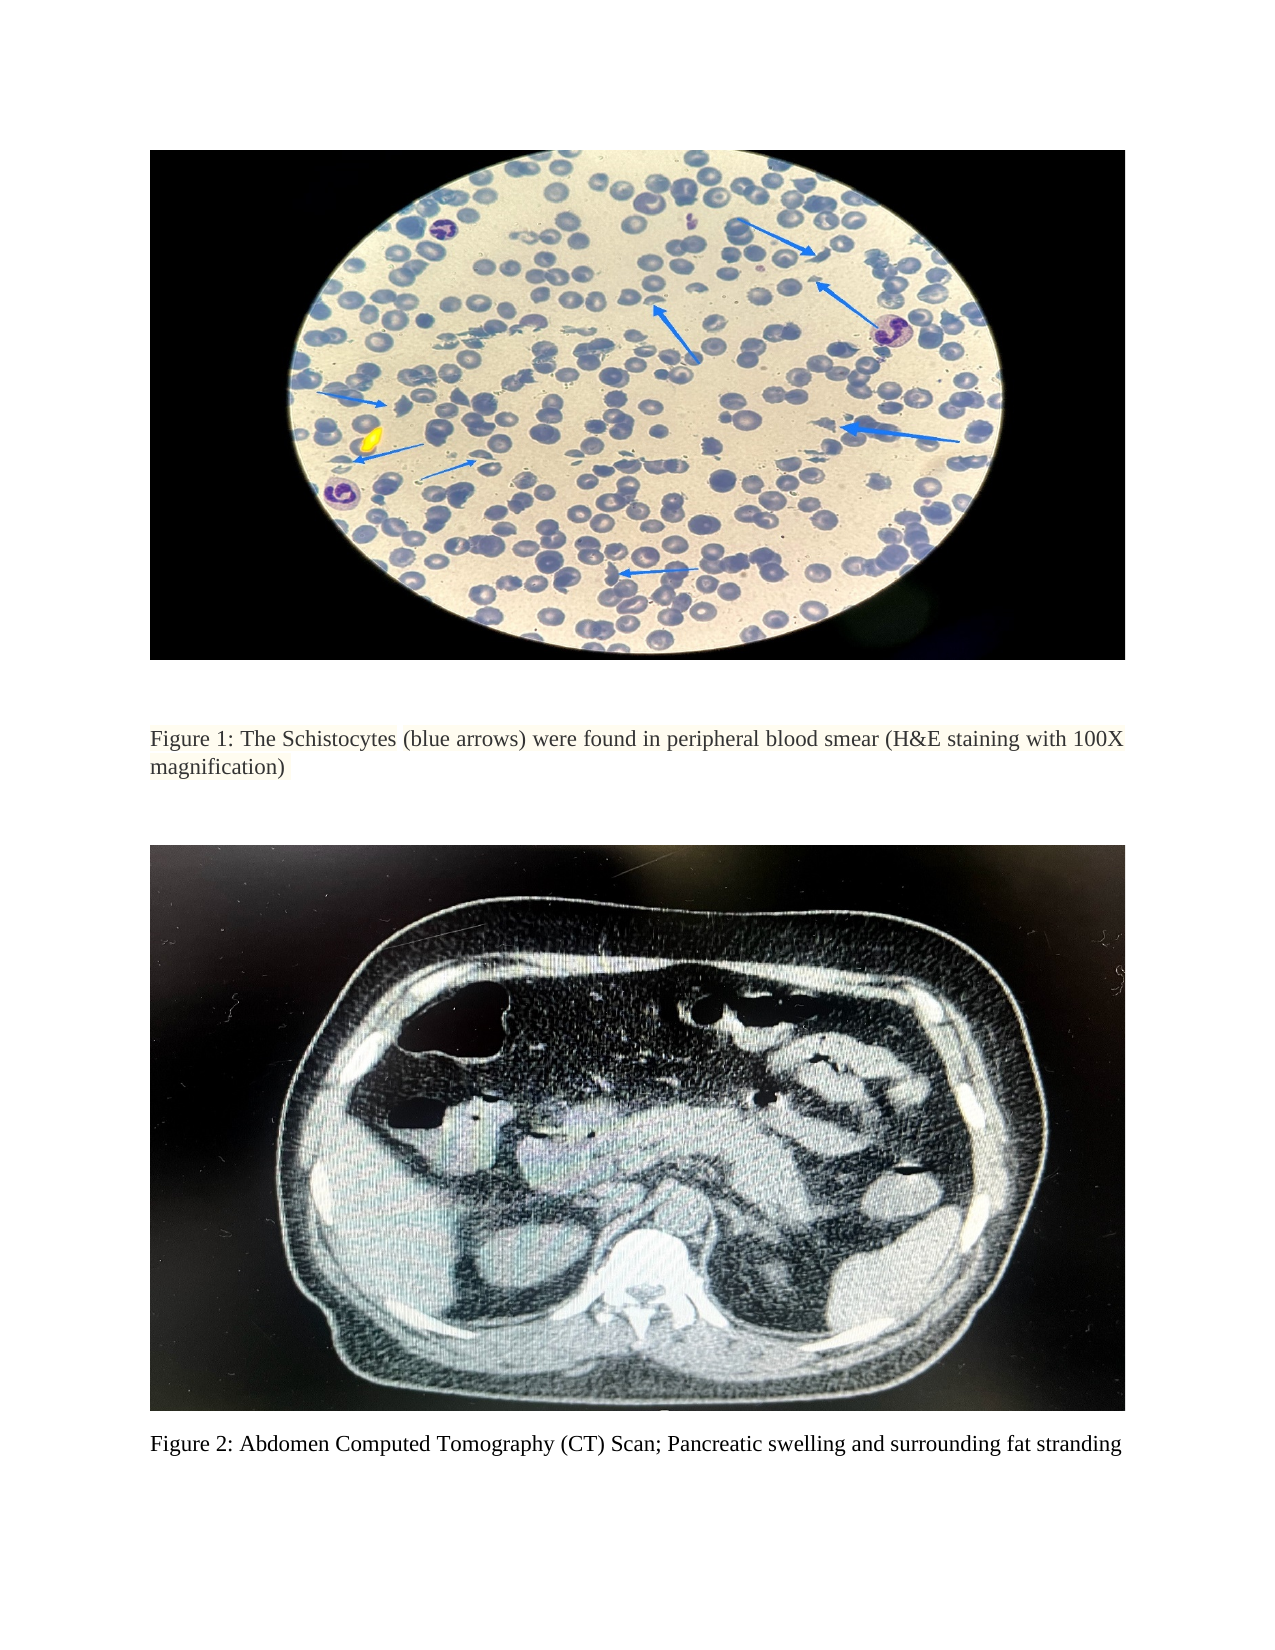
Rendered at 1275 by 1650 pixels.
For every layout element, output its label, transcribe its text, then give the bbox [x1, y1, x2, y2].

picture [150, 150, 1125, 660]
text Figure 2: Abdomen Computed Tomography (CT) Scan; Pancreatic swelling and surrounding fat stranding [150, 1430, 1125, 1456]
picture [150, 845, 1125, 1411]
text Figure 1: The Schistocytes (blue arrows) were found in peripheral blood smear (H&E staining with 100X magnification) [150, 725, 1125, 780]
